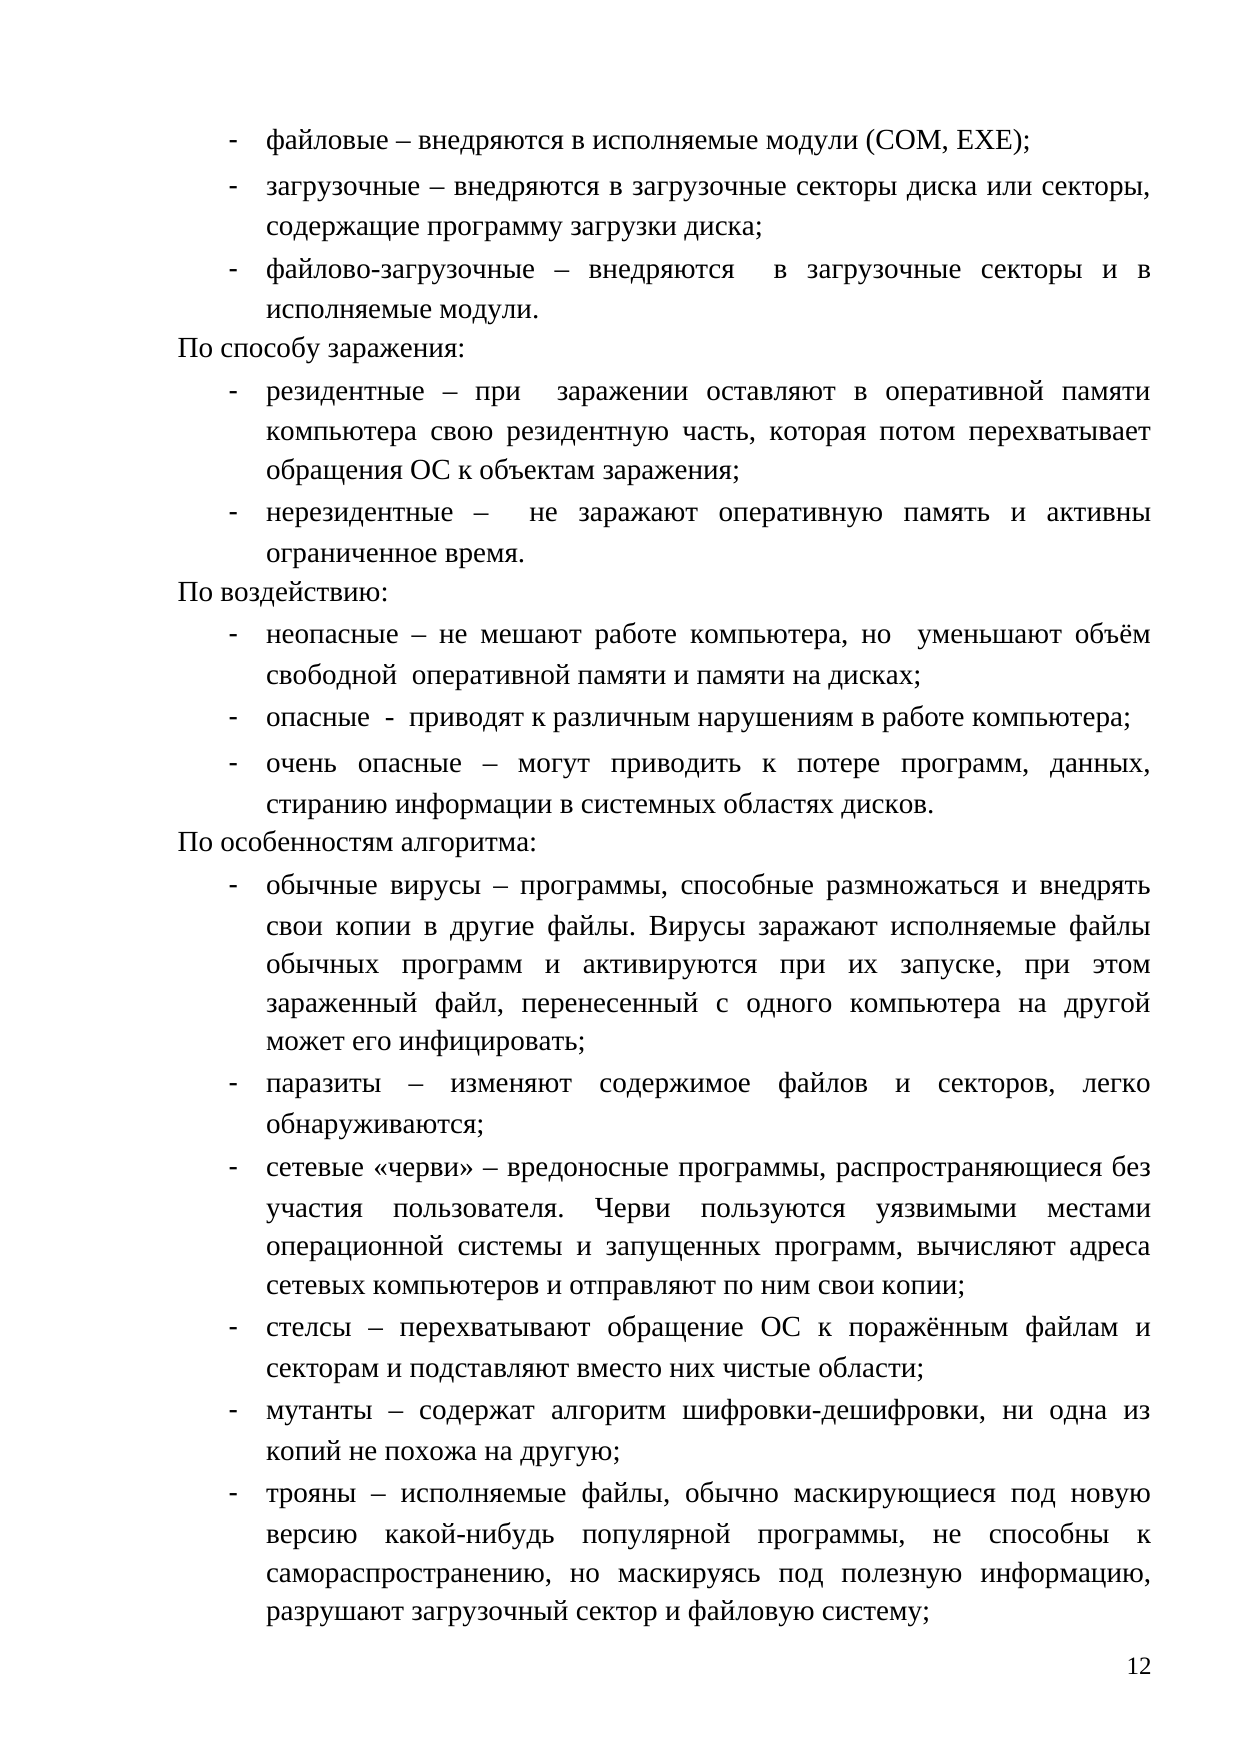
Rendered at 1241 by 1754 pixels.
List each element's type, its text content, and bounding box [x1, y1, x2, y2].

list резидентные – при заражении оставляют в оперативной памяти компьютера свою резидентную часть, которая потом перехватывает обращения ОС к объектам заражения; [228, 369, 1152, 486]
list мутанты – содержат алгоритм шифровки-дешифровки, ни одна из копий не похожа на другую; [228, 1388, 1152, 1467]
text По способу заражения: [177, 330, 1152, 364]
text По особенностям алгоритма: [177, 824, 1152, 858]
list неопасные – не мешают работе компьютера, но уменьшают объём свободной оперативной памяти и памяти на дисках; [228, 612, 1152, 691]
list нерезидентные – не заражают оперативную память и активны ограниченное время. [228, 491, 1152, 569]
list опасные - приводят к различным нарушениям в работе компьютера; [228, 696, 1152, 735]
text По воздействию: [177, 574, 1152, 607]
list файловые – внедряются в исполняемые модули (COM, EXE); [228, 118, 1152, 158]
list паразиты – изменяют содержимое файлов и секторов, легко обнаруживаются; [228, 1062, 1152, 1140]
list сетевые «черви» – вредоносные программы, распространяющиеся без участия пользователя. Черви пользуются уязвимыми местами операционной системы и запущенных программ, вычисляют адреса сетевых компьютеров и отправляют по ним свои копии; [228, 1145, 1152, 1300]
list файлово-загрузочные – внедряются в загрузочные секторы и в исполняемые модули. [228, 247, 1152, 325]
list обычные вирусы – программы, способные размножаться и внедрять свои копии в другие файлы. Вирусы заражают исполняемые файлы обычных программ и активируются при их запуске, при этом зараженный файл, перенесенный с одного компьютера на другой может его инфицировать; [228, 863, 1152, 1057]
list очень опасные – могут приводить к потере программ, данных, стиранию информации в системных областях дисков. [228, 741, 1152, 819]
list трояны – исполняемые файлы, обычно маскирующиеся под новую версию какой-нибудь популярной программы, не способны к самораспространению, но маскируясь под полезную информацию, разрушают загрузочный сектор и файловую систему; [228, 1472, 1152, 1627]
list загрузочные – внедряются в загрузочные секторы диска или секторы, содержащие программу загрузки диска; [228, 164, 1152, 242]
list стелсы – перехватывают обращение ОС к поражённым файлам и секторам и подставляют вместо них чистые области; [228, 1305, 1152, 1383]
